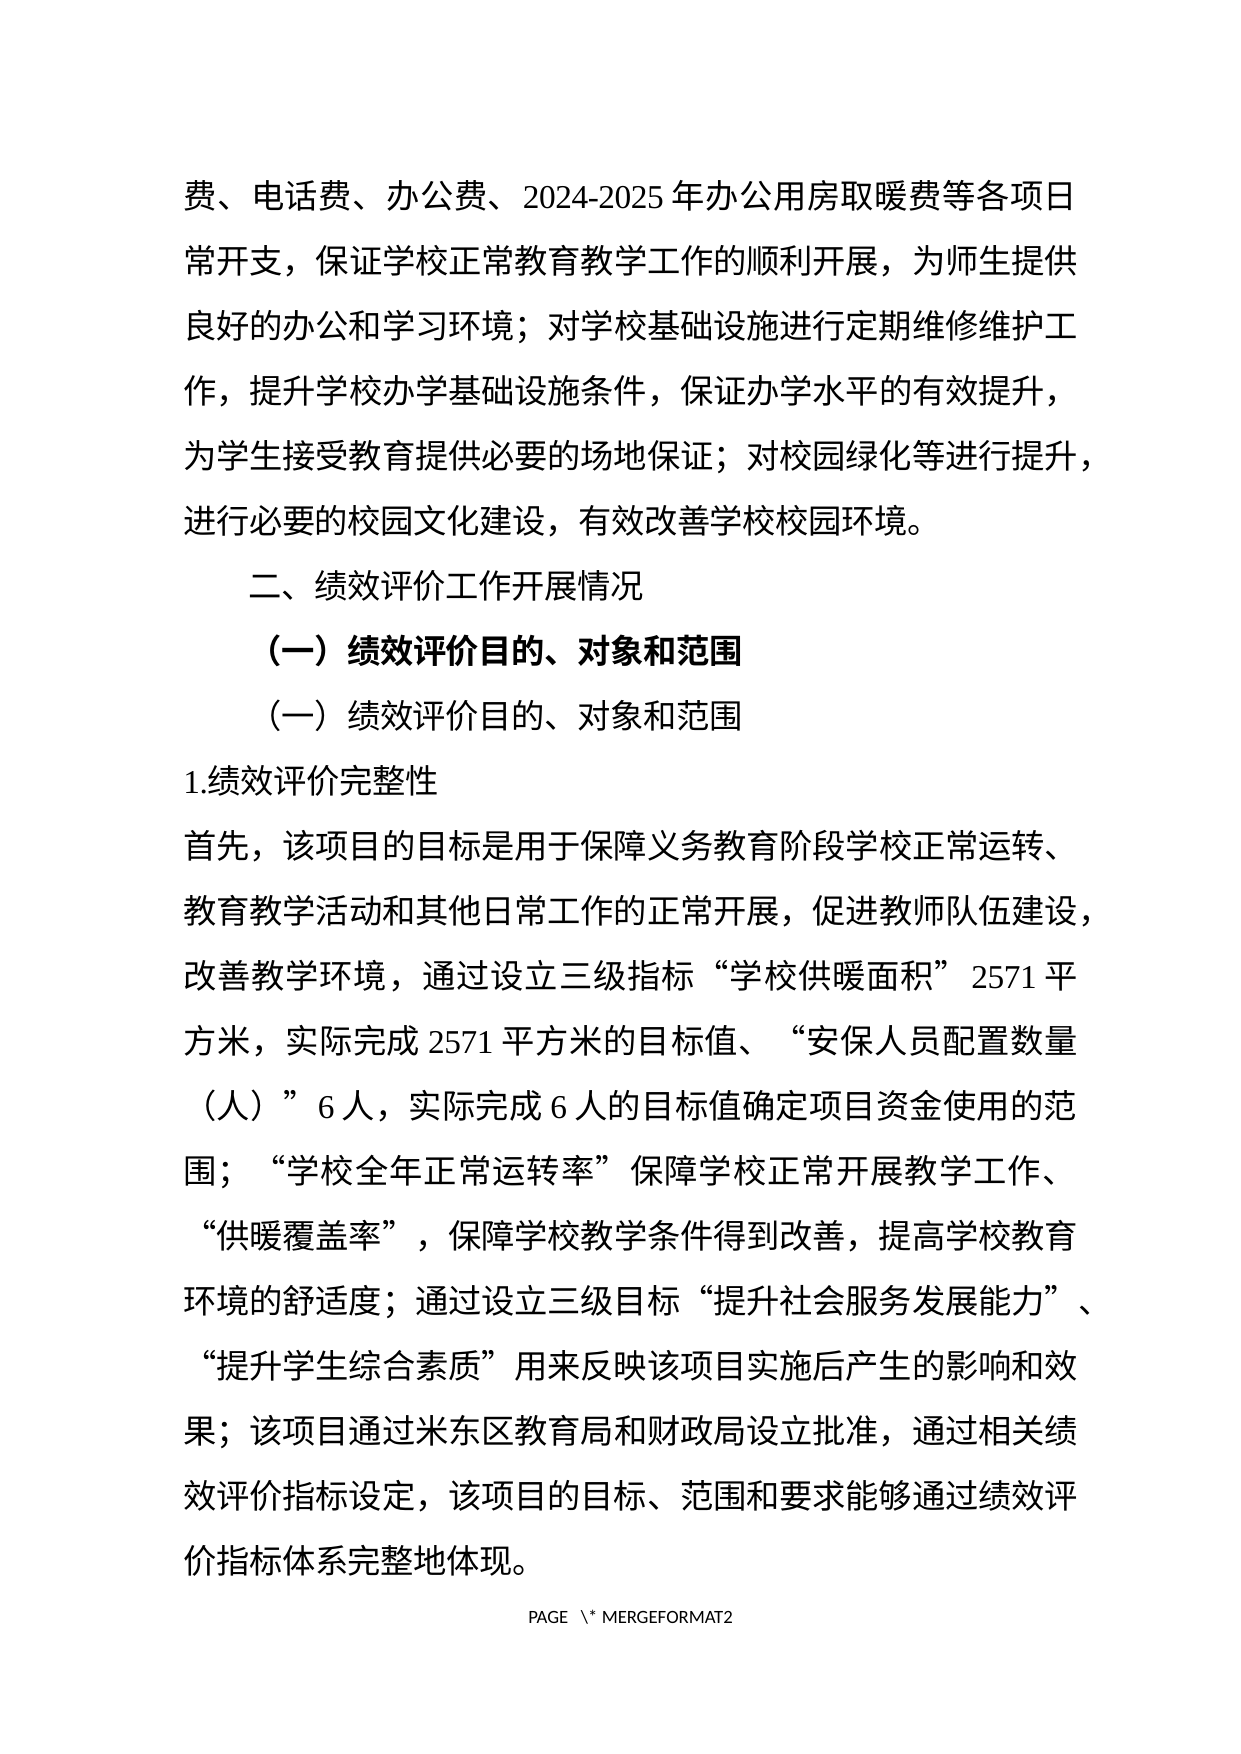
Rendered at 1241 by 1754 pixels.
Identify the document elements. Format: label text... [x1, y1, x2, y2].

text （一）绩效评价目的、对象和范围 [183, 617, 1078, 682]
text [183, 162, 1078, 552]
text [183, 682, 1078, 1592]
text 二、绩效评价工作开展情况 [183, 552, 1078, 617]
